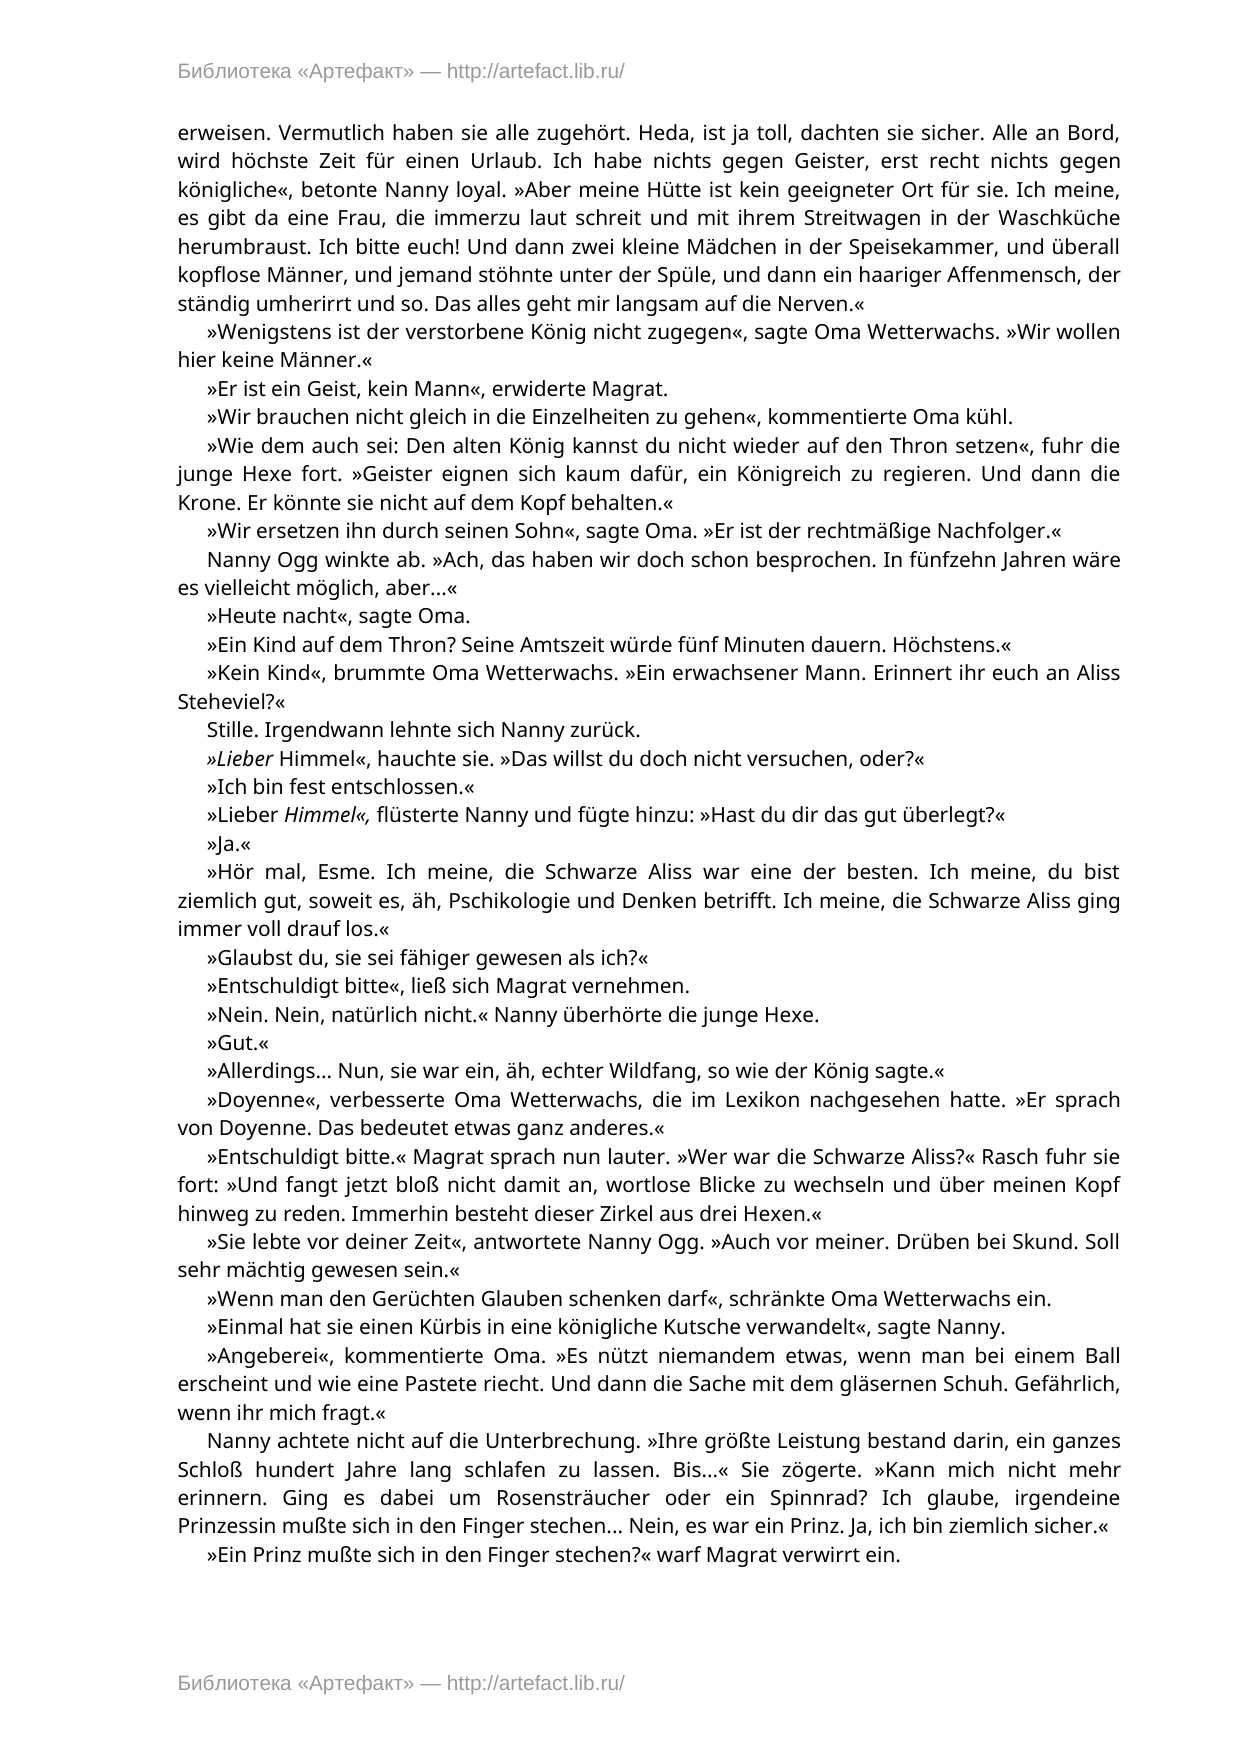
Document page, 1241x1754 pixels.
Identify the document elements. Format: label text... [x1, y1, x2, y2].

text »Wenigstens ist der verstorbene König nicht zugegen«, sagte Oma Wetterwachs. »Wir wollen hier keine Männer.« [177, 317, 1122, 374]
text »Kein Kind«, brummte Oma Wetterwachs. »Ein erwachsener Mann. Erinnert ihr euch an Aliss Steheviel?« [177, 658, 1122, 715]
text »Wie dem auch sei: Den alten König kannst du nicht wieder auf den Thron setzen«, fuhr die junge Hexe fort. »Geister eignen sich kaum dafür, ein Königreich zu regieren. Und dann die Krone. Er könnte sie nicht auf dem Kopf behalten.« [177, 431, 1122, 516]
text »Entschuldigt bitte.« Magrat sprach nun lauter. »Wer war die Schwarze Aliss?« Rasch fuhr sie fort: »Und fangt jetzt bloß nicht damit an, wortlose Blicke zu wechseln und über meinen Kopf hinweg zu reden. Immerhin besteht dieser Zirkel aus drei Hexen.« [177, 1142, 1122, 1227]
text »Nein. Nein, natürlich nicht.« Nanny überhörte die junge Hexe. [177, 1000, 1122, 1028]
text »Sie lebte vor deiner Zeit«, antwortete Nanny Ogg. »Auch vor meiner. Drüben bei Skund. Soll sehr mächtig gewesen sein.« [177, 1227, 1122, 1284]
text »Heute nacht«, sagte Oma. [177, 602, 1122, 630]
text Nanny Ogg winkte ab. »Ach, das haben wir doch schon besprochen. In fünfzehn Jahren wäre es vielleicht möglich, aber...« [177, 545, 1122, 602]
text »Entschuldigt bitte«, ließ sich Magrat vernehmen. [177, 971, 1122, 1000]
text »Ja.« [177, 829, 1122, 857]
text »Gut.« [177, 1028, 1122, 1057]
text »Einmal hat sie einen Kürbis in eine königliche Kutsche verwandelt«, sagte Nanny. [177, 1312, 1122, 1341]
text »Hör mal, Esme. Ich meine, die Schwarze Aliss war eine der besten. Ich meine, du bist ziemlich gut, soweit es, äh, Pschikologie und Denken betrifft. Ich meine, die Schwarze Aliss ging immer voll drauf los.« [177, 857, 1122, 943]
text »Angeberei«, kommentierte Oma. »Es nützt niemandem etwas, wenn man bei einem Ball erscheint und wie eine Pastete riecht. Und dann die Sache mit dem gläsernen Schuh. Gefährlich, wenn ihr mich fragt.« [177, 1341, 1122, 1426]
text »Wir brauchen nicht gleich in die Einzelheiten zu gehen«, kommentierte Oma kühl. [177, 402, 1122, 431]
text »Ein Prinz mußte sich in den Finger stechen?« warf Magrat verwirrt ein. [177, 1540, 1122, 1568]
text »Wenn man den Gerüchten Glauben schenken darf«, schränkte Oma Wetterwachs ein. [177, 1284, 1122, 1312]
text »Lieber Himmel«, flüsterte Nanny und fügte hinzu: »Hast du dir das gut überlegt?« [177, 801, 1122, 829]
text »Wir ersetzen ihn durch seinen Sohn«, sagte Oma. »Er ist der rechtmäßige Nachfolger.« [177, 516, 1122, 545]
text »Ich bin fest entschlossen.« [177, 772, 1122, 801]
text »Er ist ein Geist, kein Mann«, erwiderte Magrat. [177, 374, 1122, 402]
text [177, 118, 1122, 317]
text »Lieber Himmel«, hauchte sie. »Das willst du doch nicht versuchen, oder?« [177, 744, 1122, 772]
text »Doyenne«, verbesserte Oma Wetterwachs, die im Lexikon nachgesehen hatte. »Er sprach von Doyenne. Das bedeutet etwas ganz anderes.« [177, 1085, 1122, 1142]
text Nanny achtete nicht auf die Unterbrechung. »Ihre größte Leistung bestand darin, ein ganzes Schloß hundert Jahre lang schlafen zu lassen. Bis...« Sie zögerte. »Kann mich nicht mehr erinnern. Ging es dabei um Rosensträucher oder ein Spinnrad? Ich glaube, irgendeine Prinzessin mußte sich in den Finger stechen... Nein, es war ein Prinz. Ja, ich bin ziemlich sicher.« [177, 1426, 1122, 1540]
text Stille. Irgendwann lehnte sich Nanny zurück. [177, 715, 1122, 744]
text »Ein Kind auf dem Thron? Seine Amtszeit würde fünf Minuten dauern. Höchstens.« [177, 630, 1122, 658]
text »Allerdings... Nun, sie war ein, äh, echter Wildfang, so wie der König sagte.« [177, 1057, 1122, 1085]
text »Glaubst du, sie sei fähiger gewesen als ich?« [177, 943, 1122, 971]
